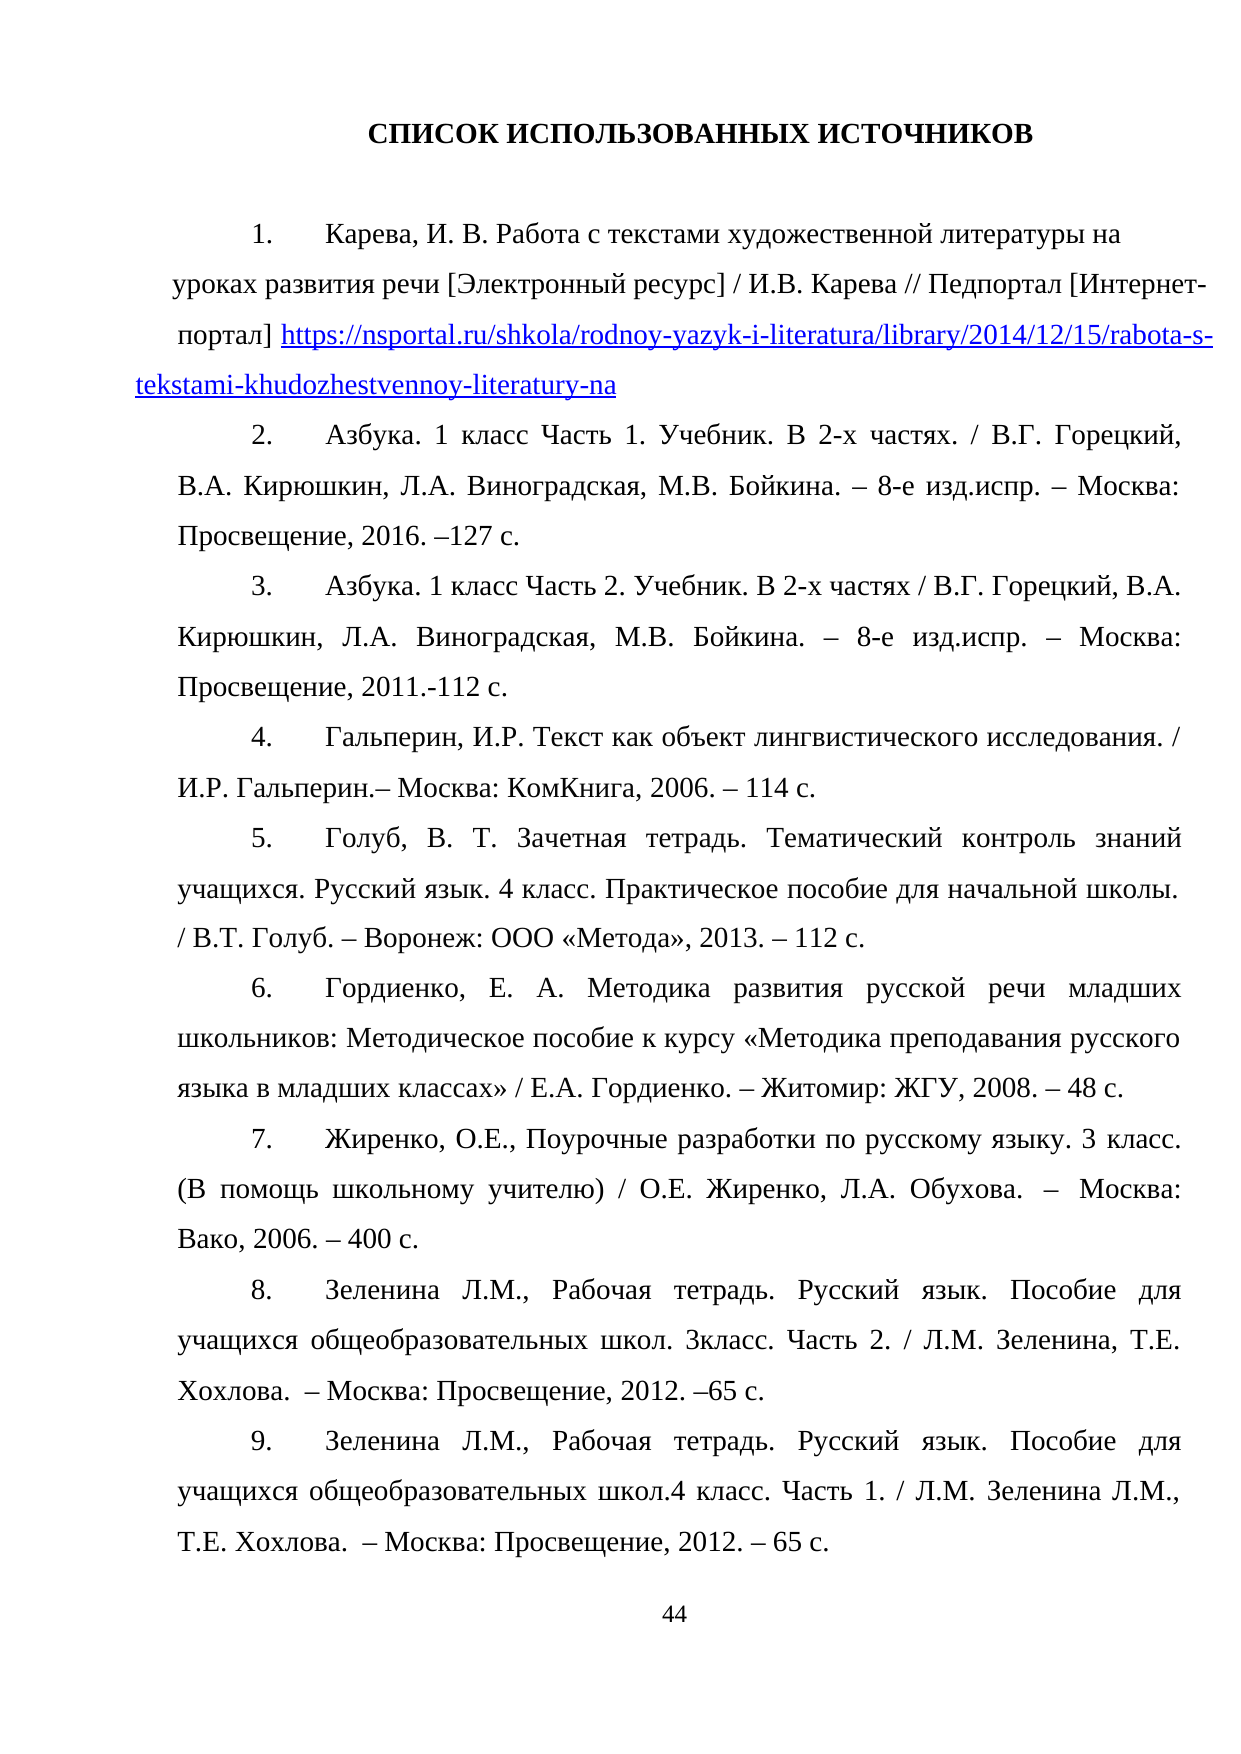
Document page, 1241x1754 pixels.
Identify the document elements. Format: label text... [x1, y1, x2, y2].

list Зеленина Л.М., Рабочая тетрадь. Русский язык. Пособие для учащихся общеобразовательных школ.4 класс. Часть 1. / Л.М. Зеленина Л.М., Т.Е. Хохлова. – Москва: Просвещение, 2012. – 65 с. [177, 1423, 1181, 1557]
list Азбука. 1 класс Часть 1. Учебник. В 2-х частях. / В.Г. Горецкий, В.А. Кирюшкин, Л.А. Виноградская, М.В. Бойкина. – 8-е изд.испр. – Москва: Просвещение, 2016. –127 с. [177, 417, 1182, 552]
list Зеленина Л.М., Рабочая тетрадь. Русский язык. Пособие для учащихся общеобразовательных школ. 3класс. Часть 2. / Л.М. Зеленина, Т.Е. Хохлова. – Москва: Просвещение, 2012. –65 с. [177, 1272, 1181, 1406]
list Карева, И. В. Работа с текстами художественной литературы на [251, 216, 1213, 250]
list Азбука. 1 класс Часть 2. Учебник. В 2-х частях / В.Г. Горецкий, В.А. Кирюшкин, Л.А. Виноградская, М.В. Бойкина. – 8-е изд.испр. – Москва: Просвещение, 2011.-112 с. [177, 568, 1182, 702]
text уроках развития речи [Электронный ресурс] / И.В. Карева // Педпортал [Интернет- [135, 266, 1213, 300]
text СПИСОК ИСПОЛЬЗОВАННЫХ ИСТОЧНИКОВ [145, 116, 1182, 149]
list Жиренко, О.Е., Поурочные разработки по русскому языку. 3 класс. (В помощь школьному учителю) / О.Е. Жиренко, Л.А. Обухова. – Москва: Вако, 2006. – 400 с. [177, 1121, 1182, 1255]
list Голуб, В. Т. Зачетная тетрадь. Тематический контроль знаний учащихся. Русский язык. 4 класс. Практическое пособие для начальной школы. [177, 821, 1182, 904]
text портал] https://nsportal.ru/shkola/rodnoy-yazyk-i-literatura/library/2014/12/15/rabota-s-tekstami-khudozhestvennoy-literatury-na [135, 317, 1213, 401]
text / В.Т. Голуб. – Воронеж: ООО «Метода», 2013. – 112 с. [177, 921, 1213, 954]
list Гальперин, И.Р. Текст как объект лингвистического исследования. / И.Р. Гальперин.– Москва: КомКнига, 2006. – 114 с. [177, 719, 1181, 803]
list Гордиенко, Е. А. Методика развития русской речи младших школьников: Методическое пособие к курсу «Методика преподавания русского языка в младших классах» / Е.А. Гордиенко. – Житомир: ЖГУ, 2008. – 48 с. [177, 970, 1181, 1104]
